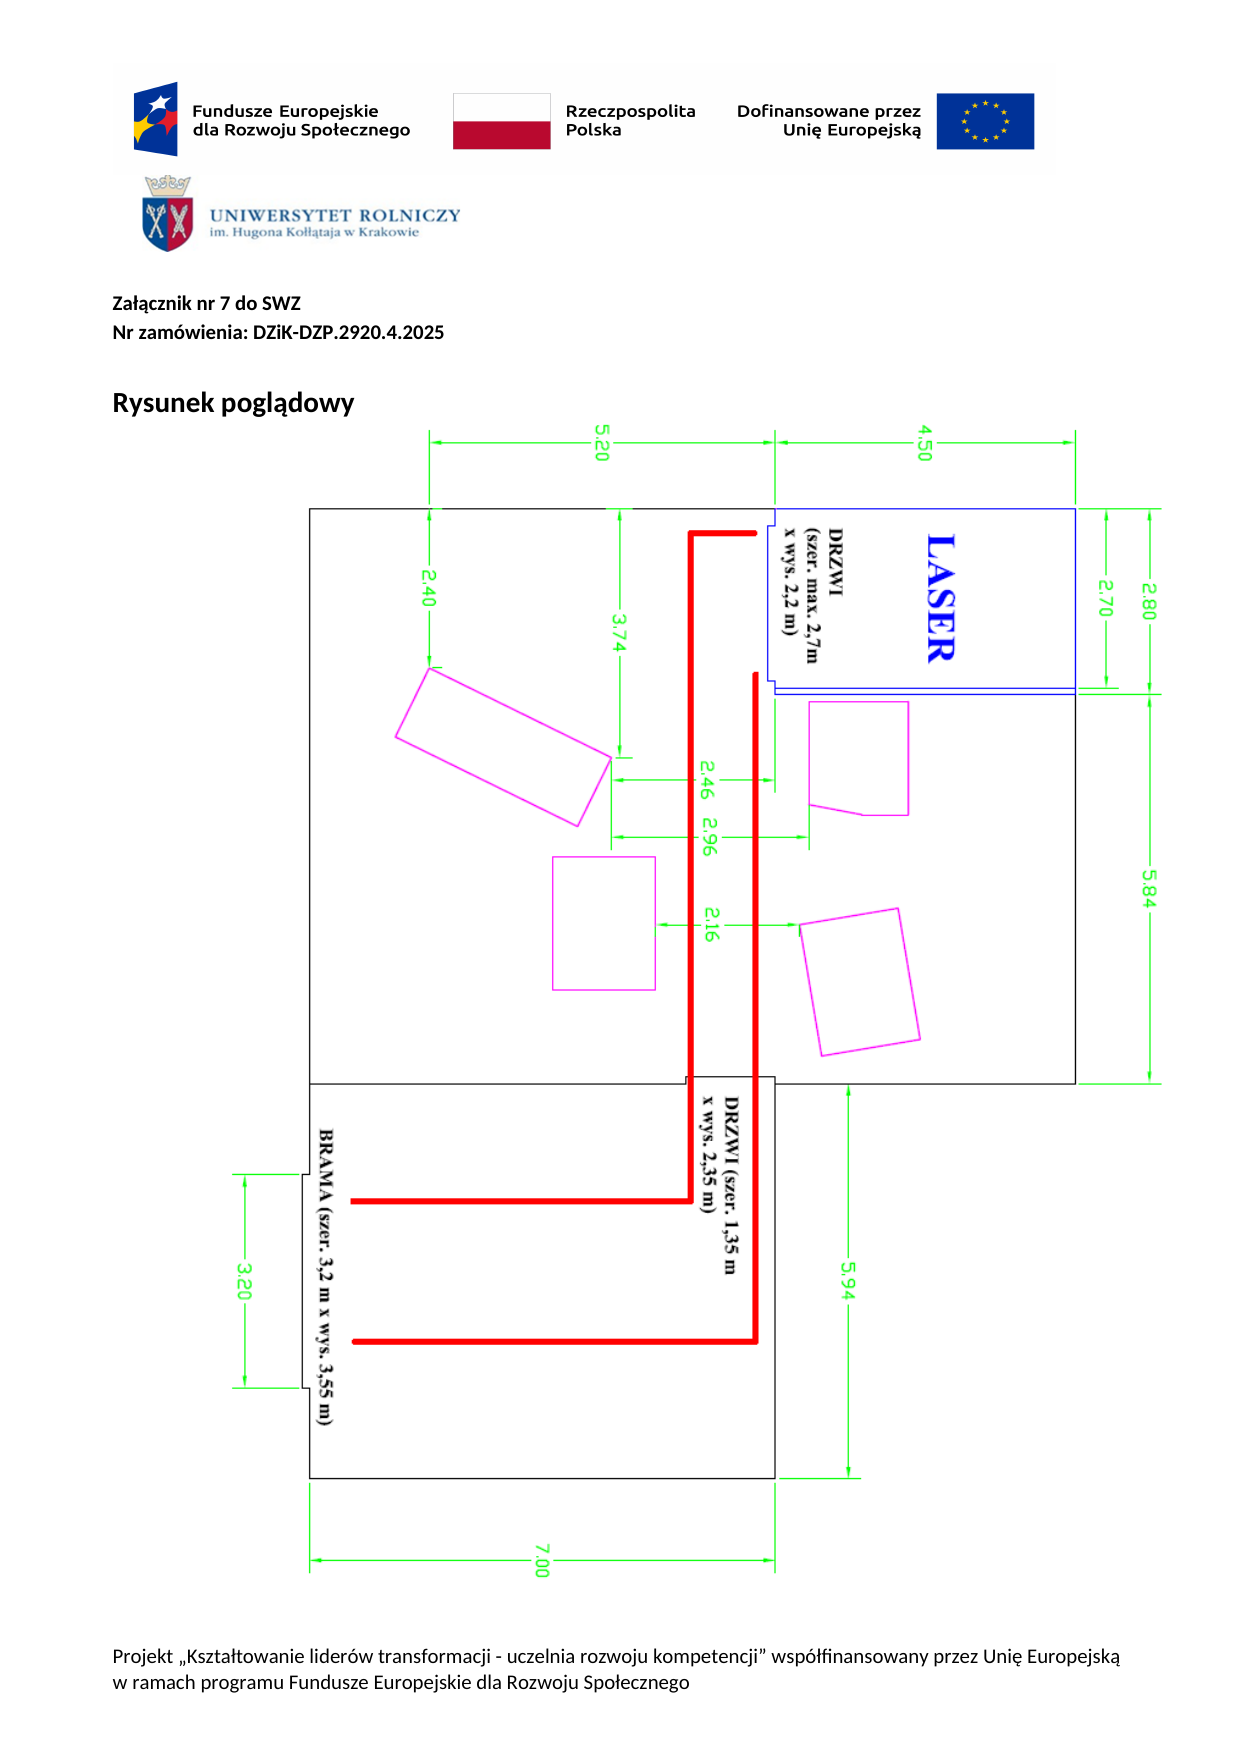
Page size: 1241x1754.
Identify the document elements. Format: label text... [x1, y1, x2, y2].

text Załącznik nr 7 do SWZ [112, 290, 1128, 316]
text Nr zamówienia: DZiK-DZP.2920.4.2025 [112, 319, 1128, 345]
text Rysunek poglądowy [112, 384, 1128, 419]
picture [112, 63, 1056, 252]
picture [187, 424, 1202, 1588]
